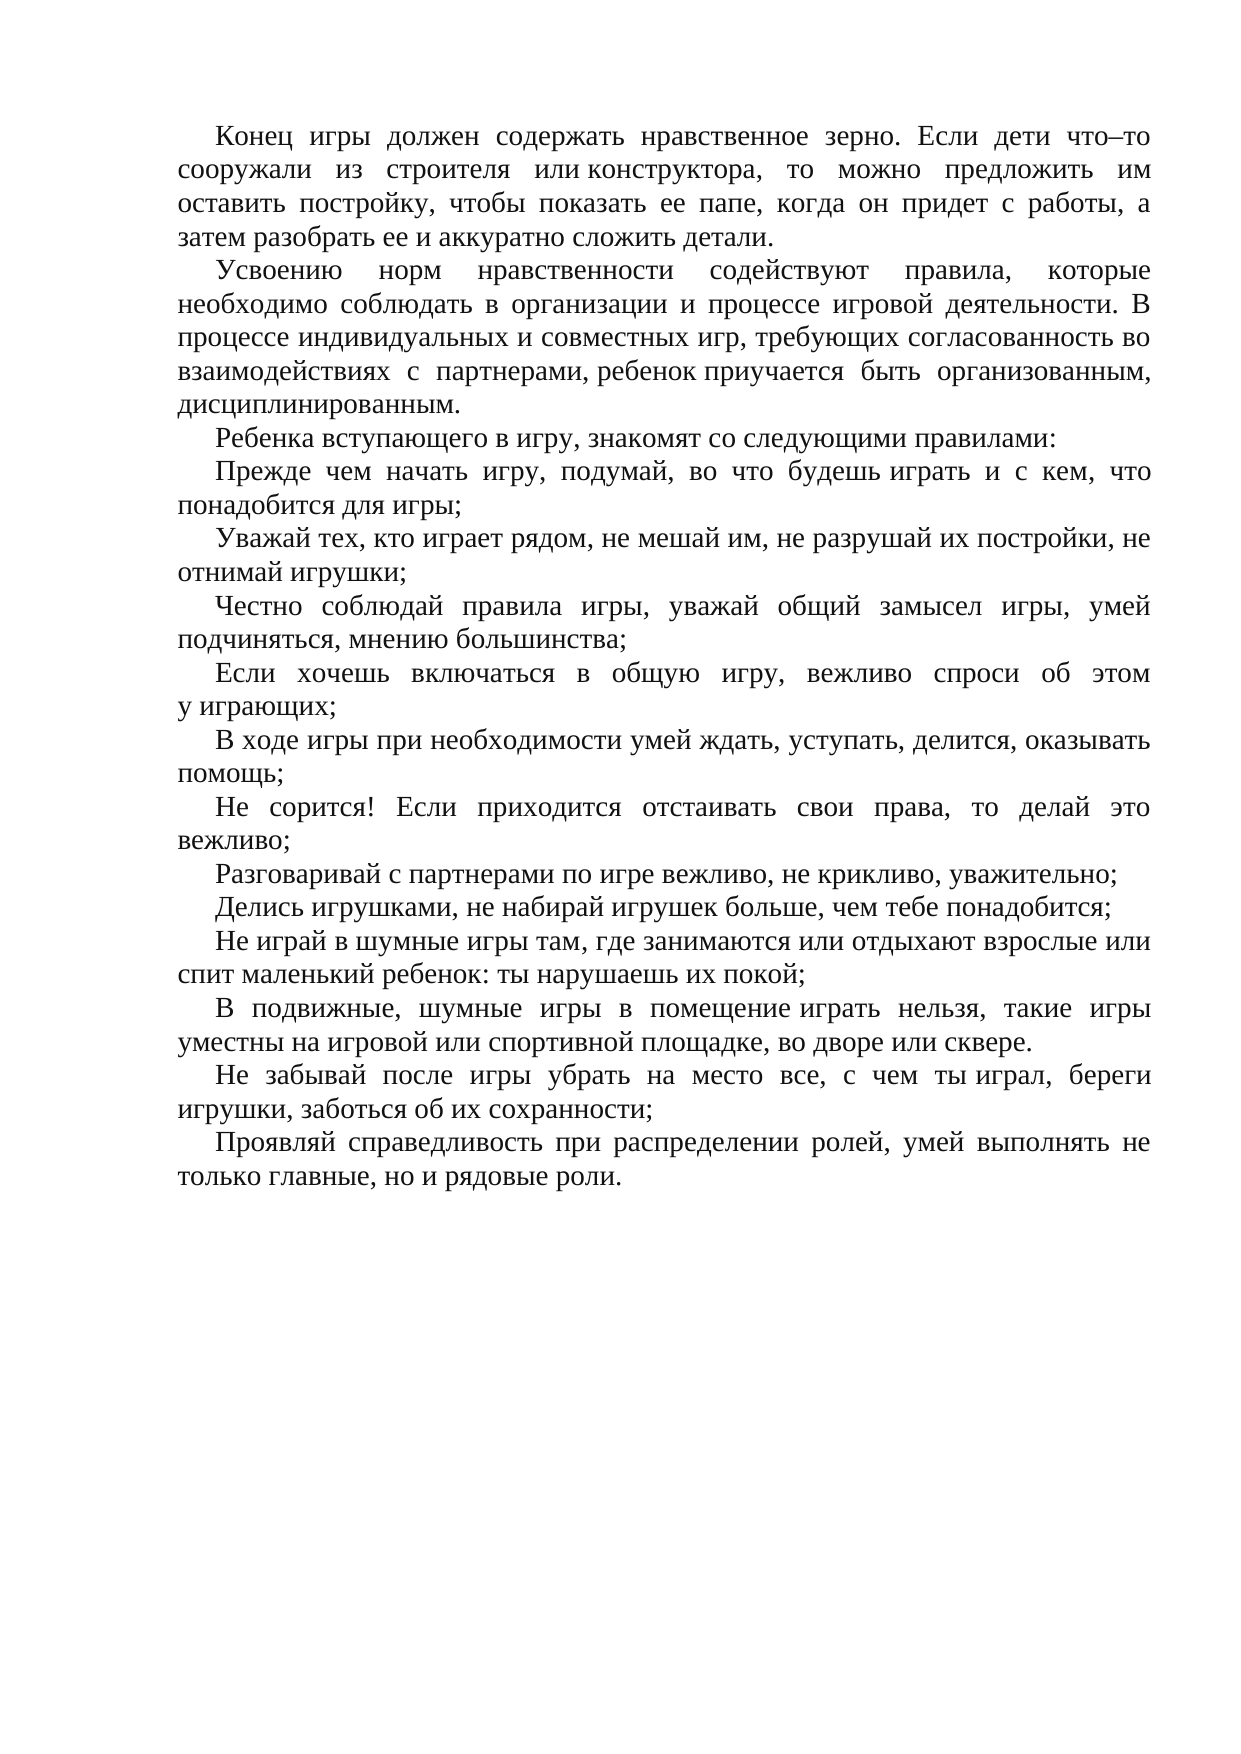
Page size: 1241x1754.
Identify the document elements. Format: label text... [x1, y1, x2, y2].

text Не сорится! Если приходится отстаивать свои права, то делай это вежливо; [177, 789, 1152, 856]
text В ходе игры при необходимости умей ждать, уступать, делится, оказывать помощь; [177, 722, 1152, 789]
text Проявляй справедливость при распределении ролей, умей выполнять не только главные, но и рядовые роли. [177, 1124, 1152, 1191]
text Усвоению норм нравственности содействуют правила, которые необходимо соблюдать в организации и процессе игровой деятельности. В процессе индивидуальных и совместных игр, требующих согласованность во взаимодействиях с партнерами, ребенок приучается быть организованным, дисциплинированным. [177, 252, 1152, 420]
text Уважай тех, кто играет рядом, не мешай им, не разрушай их постройки, не отнимай игрушки; [177, 521, 1152, 588]
text Честно соблюдай правила игры, уважай общий замысел игры, умей подчиняться, мнению большинства; [177, 588, 1152, 655]
text Не забывай после игры убрать на место все, с чем ты играл, береги игрушки, заботься об их сохранности; [177, 1057, 1152, 1124]
text Делись игрушками, не набирай игрушек больше, чем тебе понадобится; [177, 889, 1152, 923]
text Если хочешь включаться в общую игру, вежливо спроси об этом у играющих; [177, 655, 1152, 722]
text Прежде чем начать игру, подумай, во что будешь играть и с кем, что понадобится для игры; [177, 453, 1152, 521]
text Ребенка вступающего в игру, знакомят со следующими правилами: [177, 420, 1152, 453]
text В подвижные, шумные игры в помещение играть нельзя, такие игры уместны на игровой или спортивной площадке, во дворе или сквере. [177, 990, 1152, 1057]
text Не играй в шумные игры там, где занимаются или отдыхают взрослые или спит маленький ребенок: ты нарушаешь их покой; [177, 923, 1152, 990]
text Разговаривай с партнерами по игре вежливо, не крикливо, уважительно; [177, 856, 1152, 889]
text Конец игры должен содержать нравственное зерно. Если дети что–то сооружали из строителя или конструктора, то можно предложить им оставить постройку, чтобы показать ее папе, когда он придет с работы, а затем разобрать ее и аккуратно сложить детали. [177, 118, 1152, 252]
